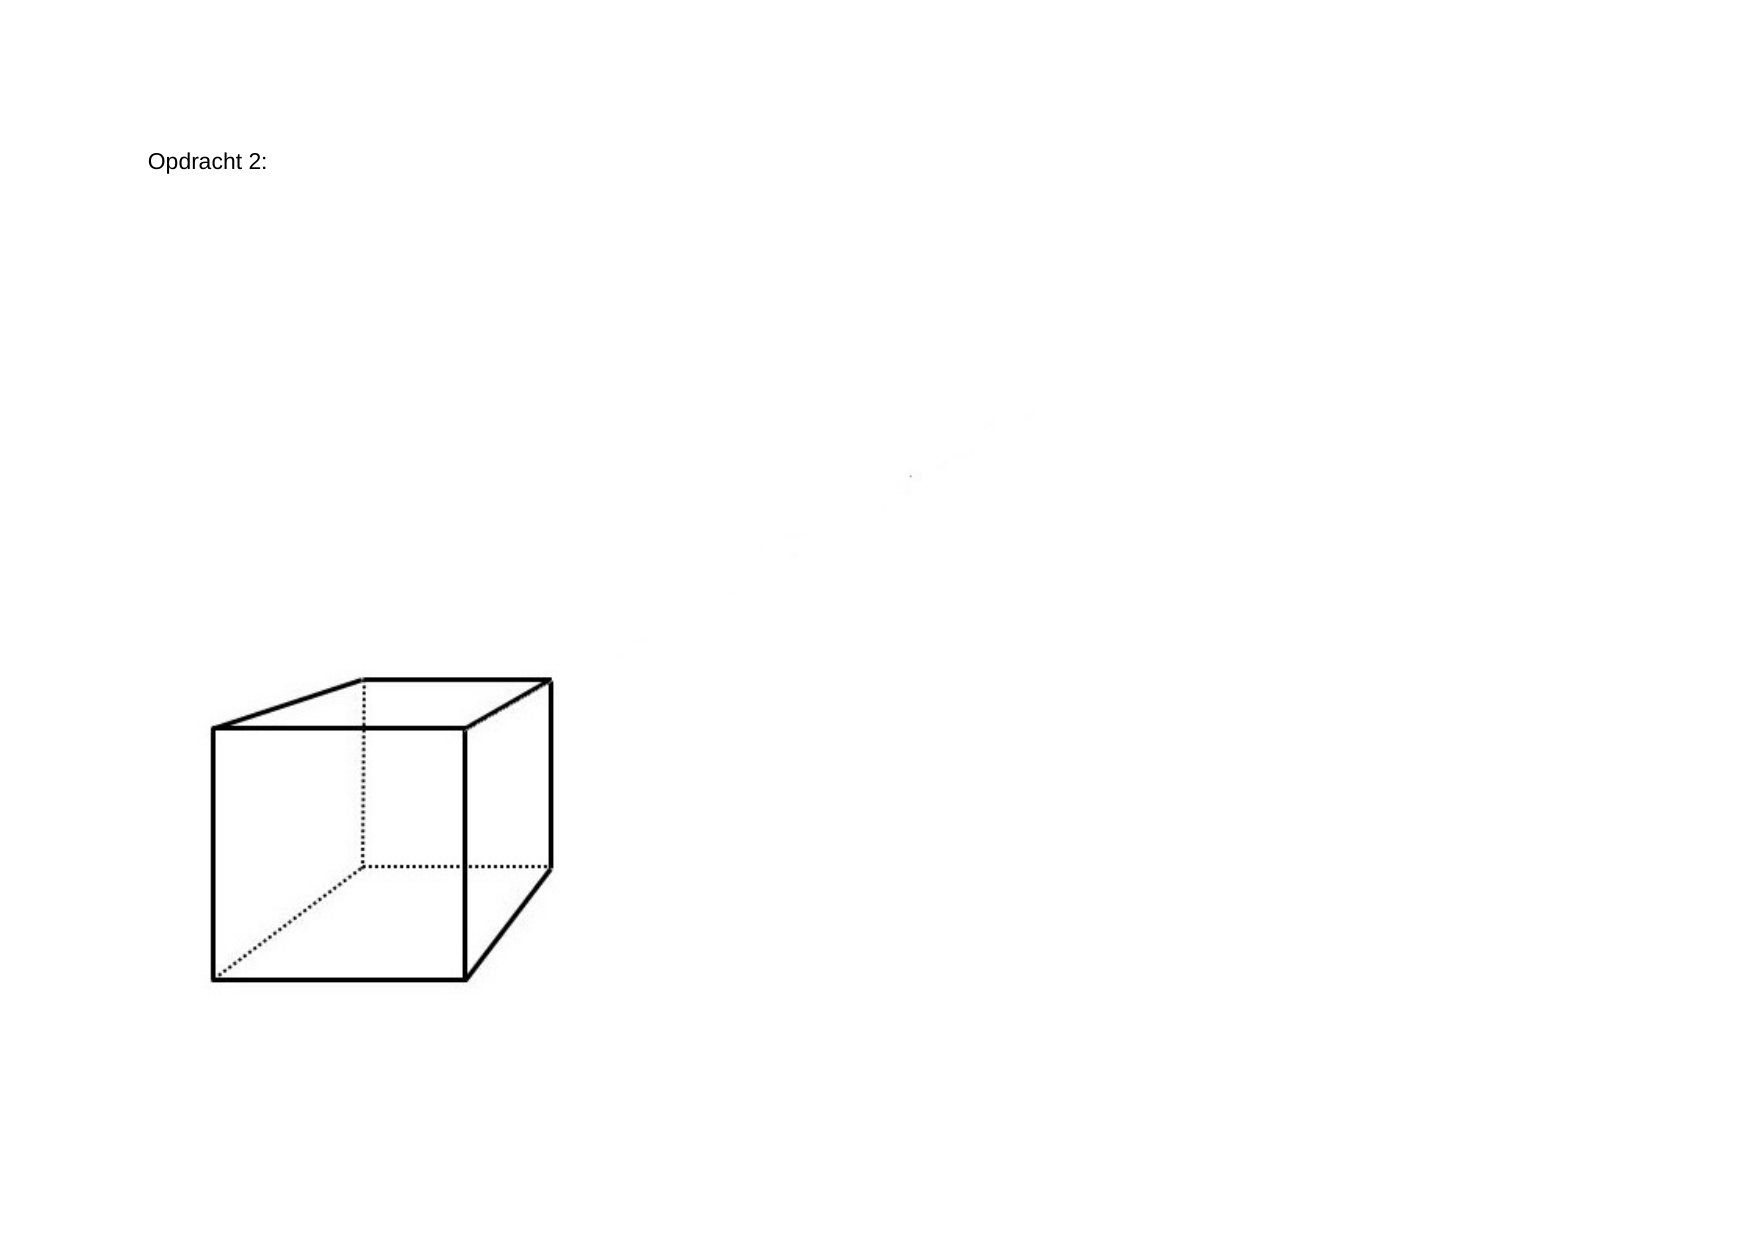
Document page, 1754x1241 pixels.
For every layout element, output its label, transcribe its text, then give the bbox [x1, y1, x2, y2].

picture [147, 357, 1101, 1042]
text Opdracht 2: [148, 148, 1606, 174]
